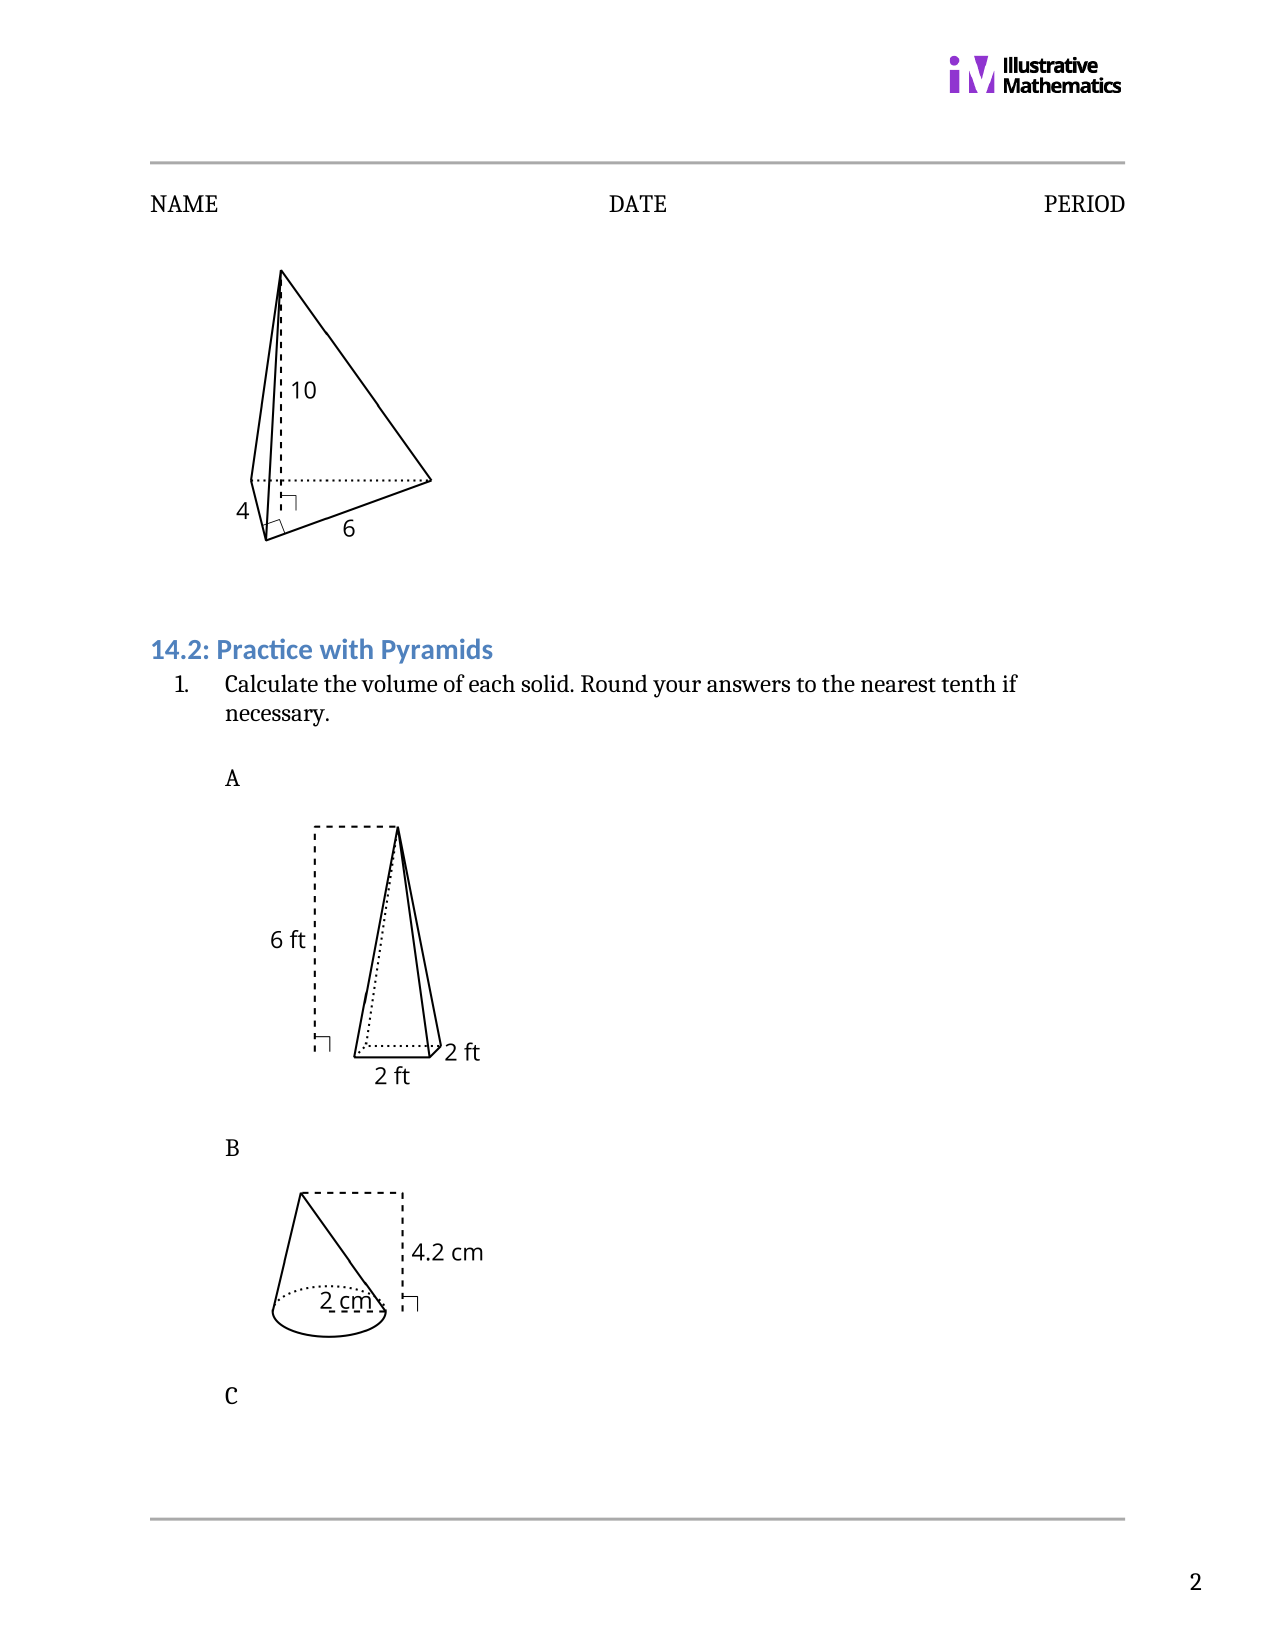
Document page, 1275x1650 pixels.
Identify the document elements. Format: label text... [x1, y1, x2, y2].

picture [243, 1183, 488, 1340]
list A [175, 764, 1125, 793]
list C [175, 1382, 1125, 1410]
subtitle 14.2: Practice with Pyramids [150, 631, 1125, 666]
list Calculate the volume of each solid. Round your answers to the nearest tenth if necessary. [175, 670, 1125, 728]
picture [243, 813, 488, 1091]
picture [949, 55, 1121, 93]
picture [168, 247, 484, 563]
list B [175, 1133, 1125, 1162]
